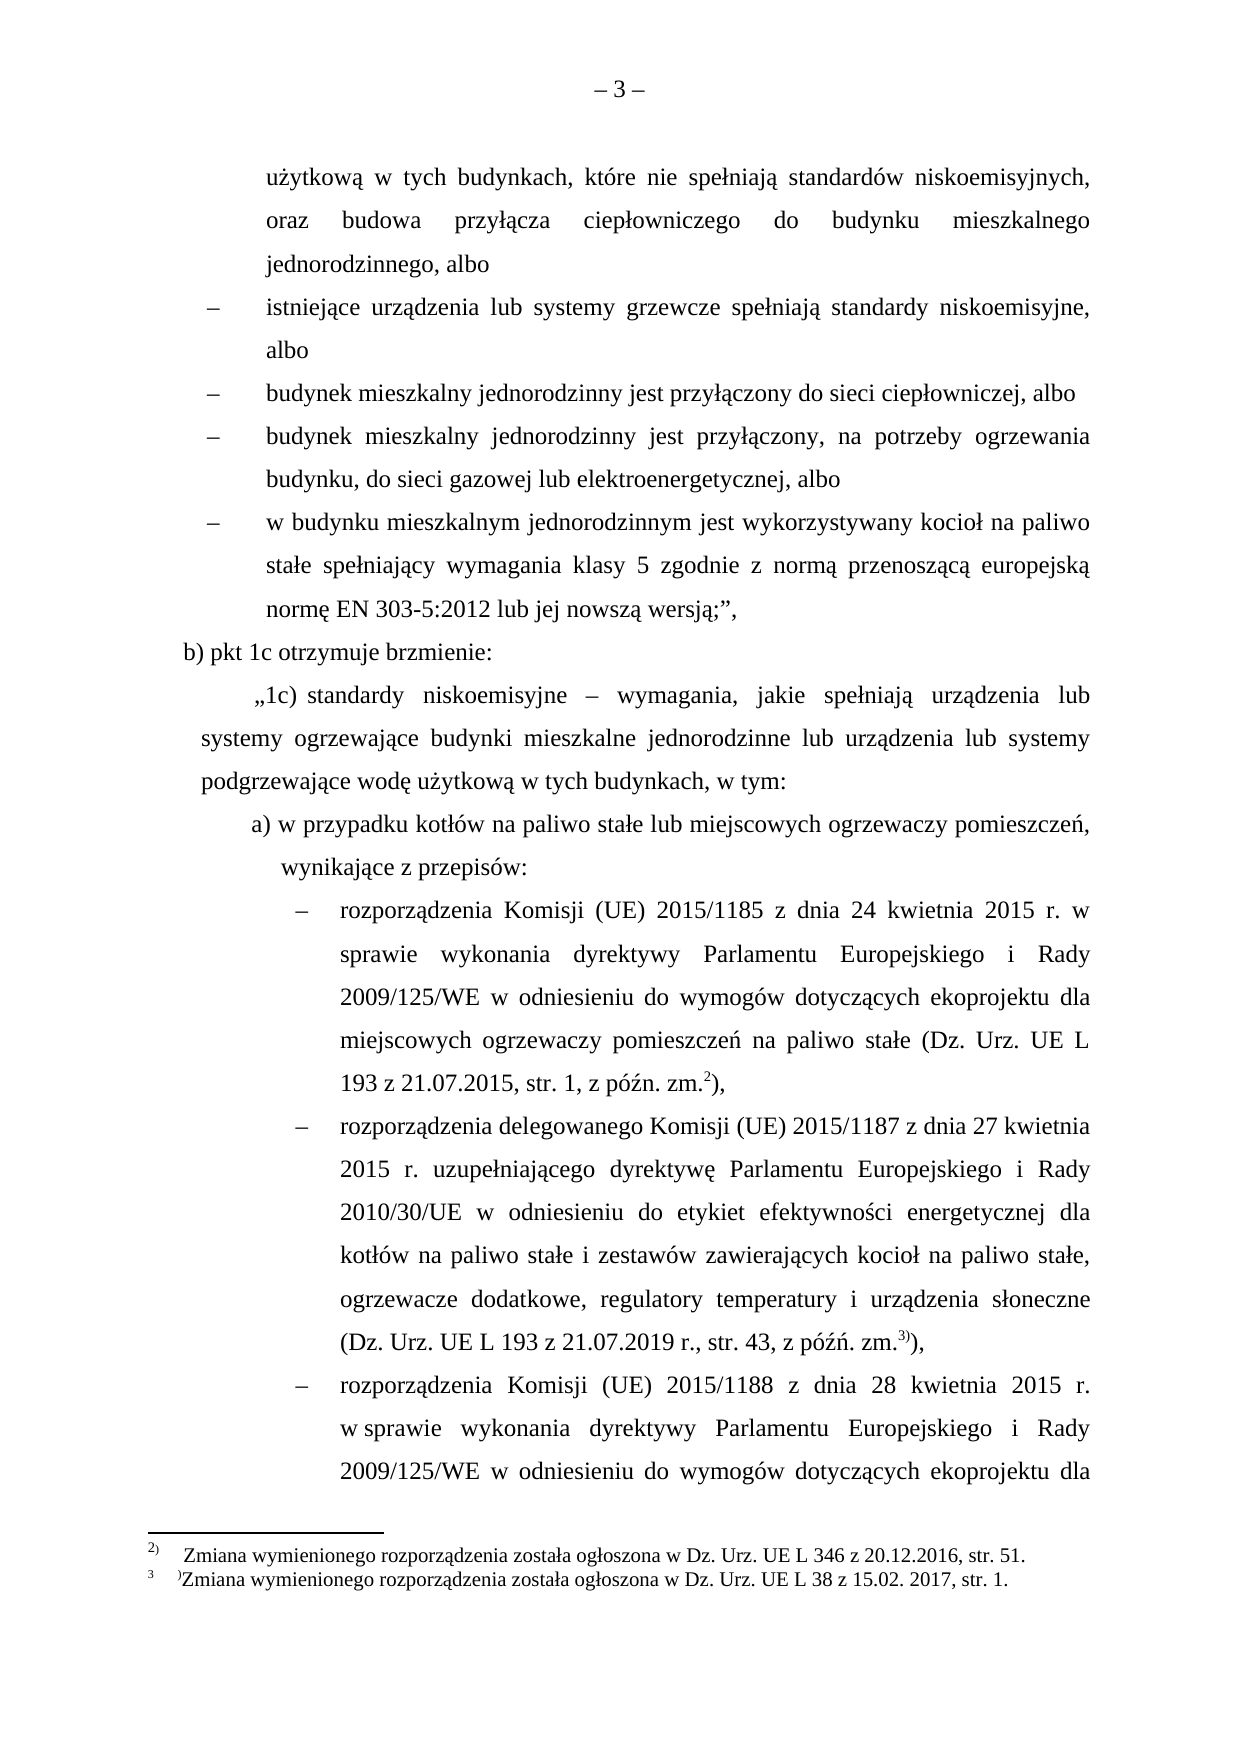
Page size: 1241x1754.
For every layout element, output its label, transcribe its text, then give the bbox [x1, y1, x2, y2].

text b) pkt 1c otrzymuje brzmienie: [183, 637, 1091, 666]
text – rozporządzenia Komisji (UE) 2015/1185 z dnia 24 kwietnia 2015 r. w sprawie wykonania dyrektywy Parlamentu Europejskiego i Rady 2009/125/WE w odniesieniu do wymogów dotyczących ekoprojektu dla miejscowych ogrzewaczy pomieszczeń na paliwo stałe (Dz. Urz. UE L 193 z 21.07.2015, str. 1, z późn. zm.), [295, 896, 1091, 1097]
text – budynek mieszkalny jednorodzinny jest przyłączony do sieci ciepłowniczej, albo [207, 378, 1091, 407]
text – budynek mieszkalny jednorodzinny jest przyłączony, na potrzeby ogrzewania budynku, do sieci gazowej lub elektroenergetycznej, albo [207, 421, 1091, 493]
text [207, 162, 1091, 277]
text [295, 1370, 1091, 1485]
text – rozporządzenia delegowanego Komisji (UE) 2015/1187 z dnia 27 kwietnia 2015 r. uzupełniającego dyrektywę Parlamentu Europejskiego i Rady 2010/30/UE w odniesieniu do etykiet efektywności energetycznej dla kotłów na paliwo stałe i zestawów zawierających kocioł na paliwo stałe, ogrzewacze dodatkowe, regulatory temperatury i urządzenia słoneczne (Dz. Urz. UE L 193 z 21.07.2019 r., str. 43, z późń. zm.)), [295, 1111, 1091, 1356]
text a) w przypadku kotłów na paliwo stałe lub miejscowych ogrzewaczy pomieszczeń, wynikające z przepisów: [251, 809, 1091, 881]
text – w budynku mieszkalnym jednorodzinnym jest wykorzystywany kocioł na paliwo stałe spełniający wymagania klasy 5 zgodnie z normą przenoszącą europejską normę EN 303-5:2012 lub jej nowszą wersją;”, [207, 507, 1091, 622]
text „1c) standardy niskoemisyjne – wymagania, jakie spełniają urządzenia lub systemy ogrzewające budynki mieszkalne jednorodzinne lub urządzenia lub systemy podgrzewające wodę użytkową w tych budynkach, w tym: [201, 680, 1091, 795]
text – istniejące urządzenia lub systemy grzewcze spełniają standardy niskoemisyjne, albo [207, 292, 1091, 364]
